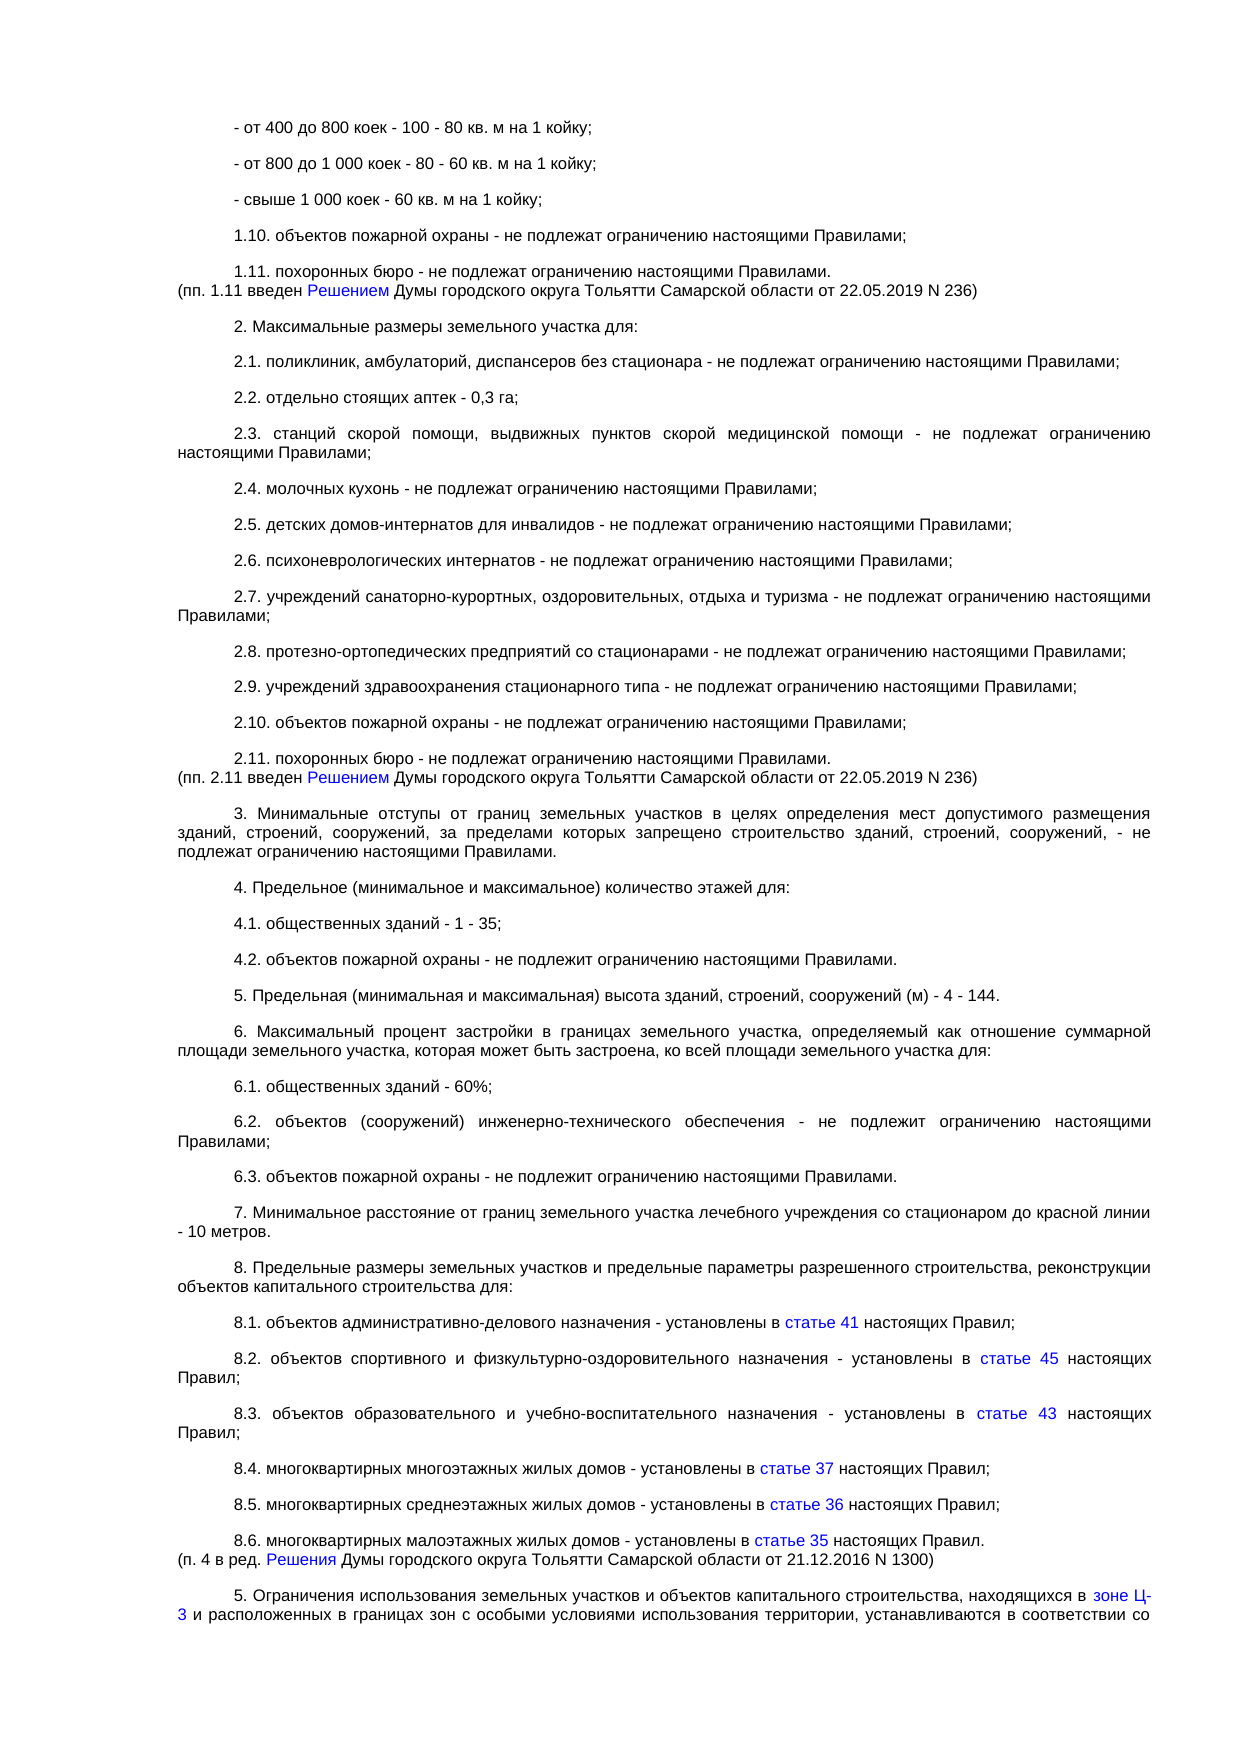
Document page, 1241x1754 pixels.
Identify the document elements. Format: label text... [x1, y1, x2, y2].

text 8.4. многоквартирных многоэтажных жилых домов - установлены в статье 37 настоящих Правил; [177, 1459, 1152, 1478]
text 2. Максимальные размеры земельного участка для: [177, 316, 1152, 336]
text 2.9. учреждений здравоохранения стационарного типа - не подлежат ограничению настоящими Правилами; [177, 677, 1152, 696]
text 2.8. протезно-ортопедических предприятий со стационарами - не подлежат ограничению настоящими Правилами; [177, 641, 1152, 661]
text 8.3. объектов образовательного и учебно-воспитательного назначения - установлены в статье 43 настоящих Правил; [177, 1404, 1152, 1442]
text 8.1. объектов административно-делового назначения - установлены в статье 41 настоящих Правил; [177, 1313, 1152, 1332]
text 6.2. объектов (сооружений) инженерно-технического обеспечения - не подлежит ограничению настоящими Правилами; [177, 1112, 1152, 1151]
text 3. Минимальные отступы от границ земельных участков в целях определения мест допустимого размещения зданий, строений, сооружений, за пределами которых запрещено строительство зданий, строений, сооружений, - не подлежат ограничению настоящими Правилами. [177, 804, 1152, 861]
text 8.2. объектов спортивного и физкультурно-оздоровительного назначения - установлены в статье 45 настоящих Правил; [177, 1349, 1152, 1387]
text 8.5. многоквартирных среднеэтажных жилых домов - установлены в статье 36 настоящих Правил; [177, 1495, 1152, 1514]
text - от 400 до 800 коек - 100 - 80 кв. м на 1 койку; [177, 118, 1152, 137]
text 2.10. объектов пожарной охраны - не подлежат ограничению настоящими Правилами; [177, 713, 1152, 732]
text 8. Предельные размеры земельных участков и предельные параметры разрешенного строительства, реконструкции объектов капитального строительства для: [177, 1258, 1152, 1296]
text 2.2. отдельно стоящих аптек - 0,3 га; [177, 388, 1152, 407]
text (пп. 2.11 введен Решением Думы городского округа Тольятти Самарской области от 22.05.2019 N 236) [177, 768, 1152, 787]
text 2.6. психоневрологических интернатов - не подлежат ограничению настоящими Правилами; [177, 551, 1152, 570]
text - свыше 1 000 коек - 60 кв. м на 1 койку; [177, 190, 1152, 209]
text 1.10. объектов пожарной охраны - не подлежат ограничению настоящими Правилами; [177, 226, 1152, 245]
text 2.7. учреждений санаторно-курортных, оздоровительных, отдыха и туризма - не подлежат ограничению настоящими Правилами; [177, 586, 1152, 625]
text (пп. 1.11 введен Решением Думы городского округа Тольятти Самарской области от 22.05.2019 N 236) [177, 281, 1152, 300]
text - от 800 до 1 000 коек - 80 - 60 кв. м на 1 койку; [177, 154, 1152, 173]
text 2.4. молочных кухонь - не подлежат ограничению настоящими Правилами; [177, 479, 1152, 498]
text (п. 4 в ред. Решения Думы городского округа Тольятти Самарской области от 21.12.2016 N 1300) [177, 1550, 1152, 1569]
text 2.3. станций скорой помощи, выдвижных пунктов скорой медицинской помощи - не подлежат ограничению настоящими Правилами; [177, 424, 1152, 462]
text 4.1. общественных зданий - 1 - 35; [177, 914, 1152, 933]
text 2.5. детских домов-интернатов для инвалидов - не подлежат ограничению настоящими Правилами; [177, 515, 1152, 534]
text 8.6. многоквартирных малоэтажных жилых домов - установлены в статье 35 настоящих Правил. [177, 1531, 1152, 1550]
text 4.2. объектов пожарной охраны - не подлежит ограничению настоящими Правилами. [177, 950, 1152, 969]
text 4. Предельное (минимальное и максимальное) количество этажей для: [177, 878, 1152, 897]
text 1.11. похоронных бюро - не подлежат ограничению настоящими Правилами. [177, 261, 1152, 281]
text 2.11. похоронных бюро - не подлежат ограничению настоящими Правилами. [177, 749, 1152, 768]
text 6. Максимальный процент застройки в границах земельного участка, определяемый как отношение суммарной площади земельного участка, которая может быть застроена, ко всей площади земельного участка для: [177, 1021, 1152, 1060]
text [177, 1586, 1152, 1624]
text 5. Предельная (минимальная и максимальная) высота зданий, строений, сооружений (м) - 4 - 144. [177, 986, 1152, 1005]
text 6.3. объектов пожарной охраны - не подлежит ограничению настоящими Правилами. [177, 1167, 1152, 1186]
text 2.1. поликлиник, амбулаторий, диспансеров без стационара - не подлежат ограничению настоящими Правилами; [177, 352, 1152, 371]
text 7. Минимальное расстояние от границ земельного участка лечебного учреждения со стационаром до красной линии - 10 метров. [177, 1203, 1152, 1241]
text 6.1. общественных зданий - 60%; [177, 1076, 1152, 1096]
